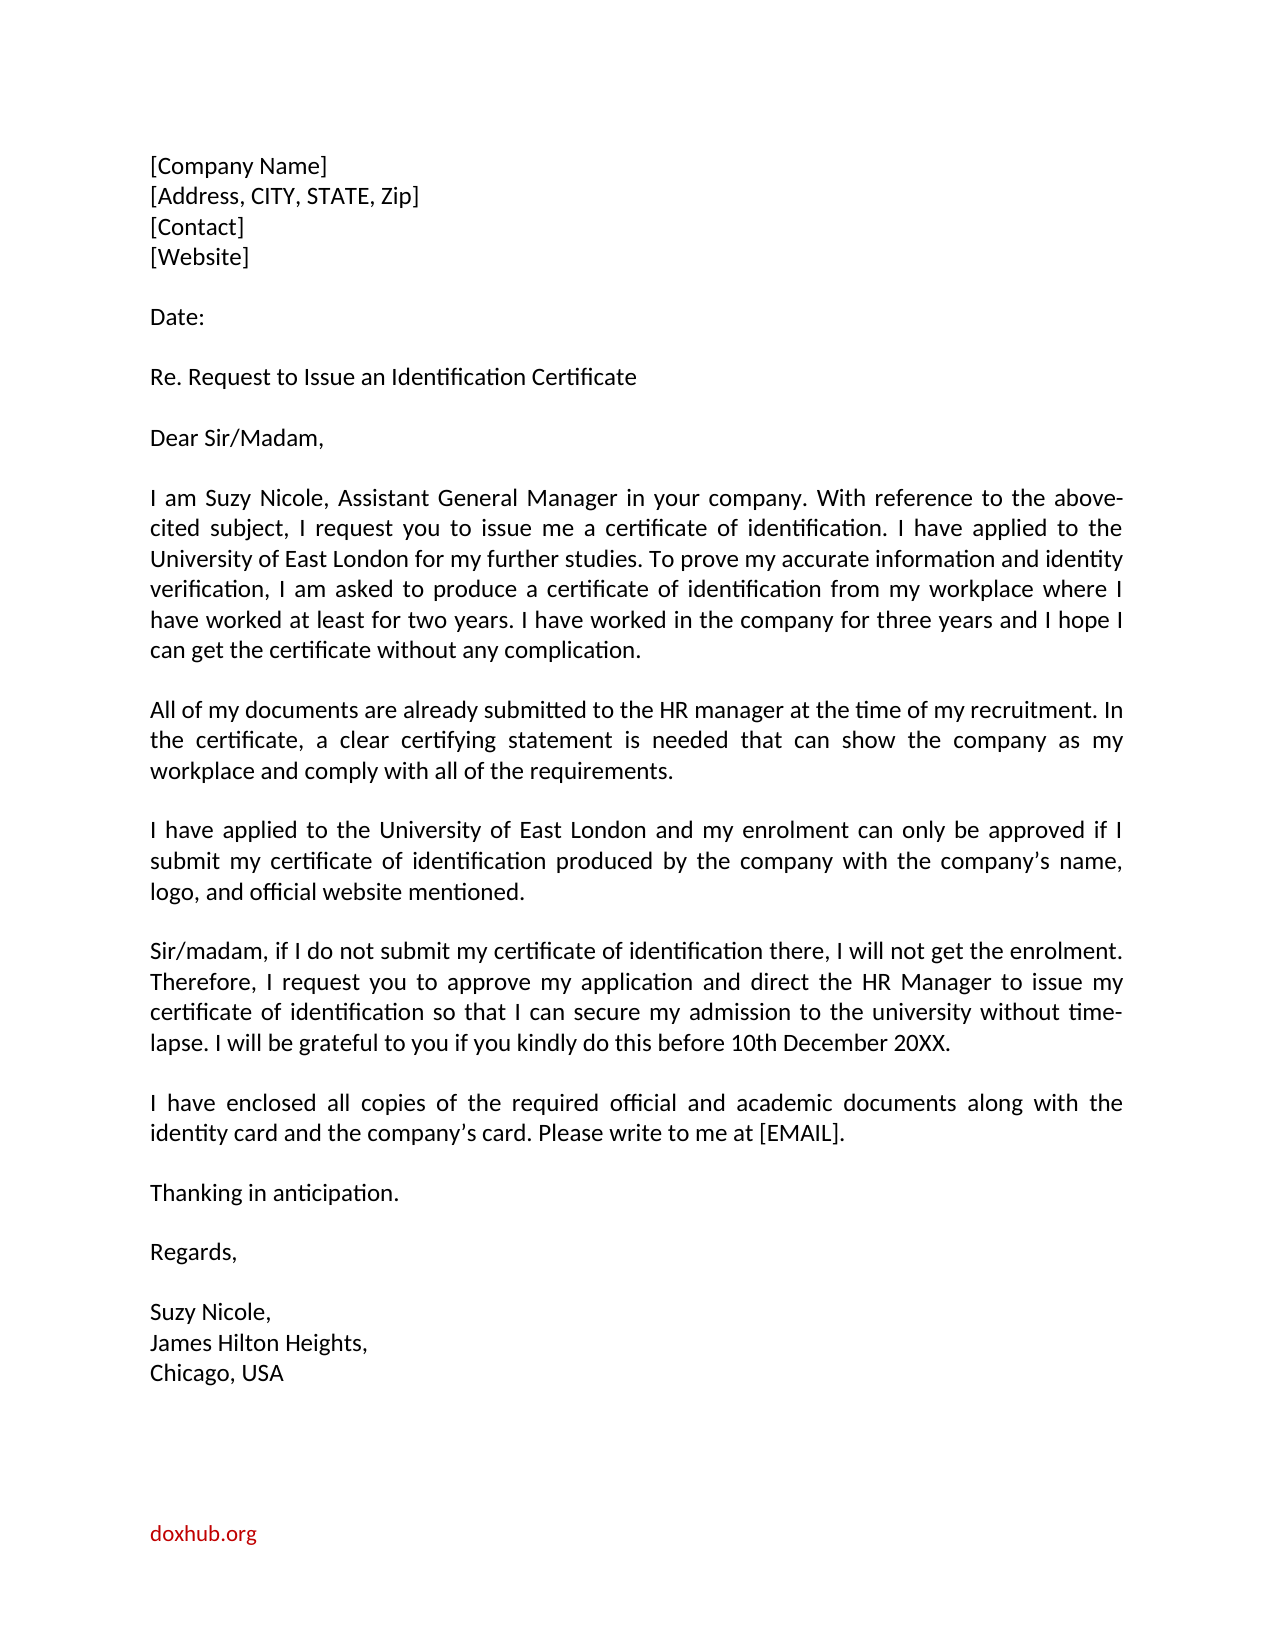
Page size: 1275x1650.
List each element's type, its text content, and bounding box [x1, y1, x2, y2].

text Re. Request to Issue an Identification Certificate Dear Sir/Madam, [150, 361, 1125, 452]
text Thanking in anticipation. [150, 1177, 1125, 1207]
text [Company Name] [Address, CITY, STATE, Zip] [Contact] [Website] [150, 150, 1125, 272]
text I have applied to the University of East London and my enrolment can only be approved if I submit my certificate of identification produced by the company with the company’s name, logo, and official website mentioned. [150, 815, 1125, 906]
text I am Suzy Nicole, Assistant General Manager in your company. With reference to the above-cited subject, I request you to issue me a certificate of identification. I have applied to the University of East London for my further studies. To prove my accurate information and identity verification, I am asked to produce a certificate of identification from my workplace where I have worked at least for two years. I have worked in the company for three years and I hope I can get the certificate without any complication. [150, 482, 1125, 665]
text Regards, [150, 1237, 1125, 1267]
text Suzy Nicole, James Hilton Heights, Chicago, USA [150, 1296, 1125, 1388]
text Date: [150, 301, 1125, 332]
text Sir/madam, if I do not submit my certificate of identification there, I will not get the enrolment. Therefore, I request you to approve my application and direct the HR Manager to issue my certificate of identification so that I can secure my admission to the university without time-lapse. I will be grateful to you if you kindly do this before 10th December 20XX. [150, 935, 1125, 1057]
text All of my documents are already submitted to the HR manager at the time of my recruitment. In the certificate, a clear certifying statement is needed that can show the company as my workplace and comply with all of the requirements. [150, 694, 1125, 786]
text I have enclosed all copies of the required official and academic documents along with the identity card and the company’s card. Please write to me at [EMAIL]. [150, 1087, 1125, 1148]
